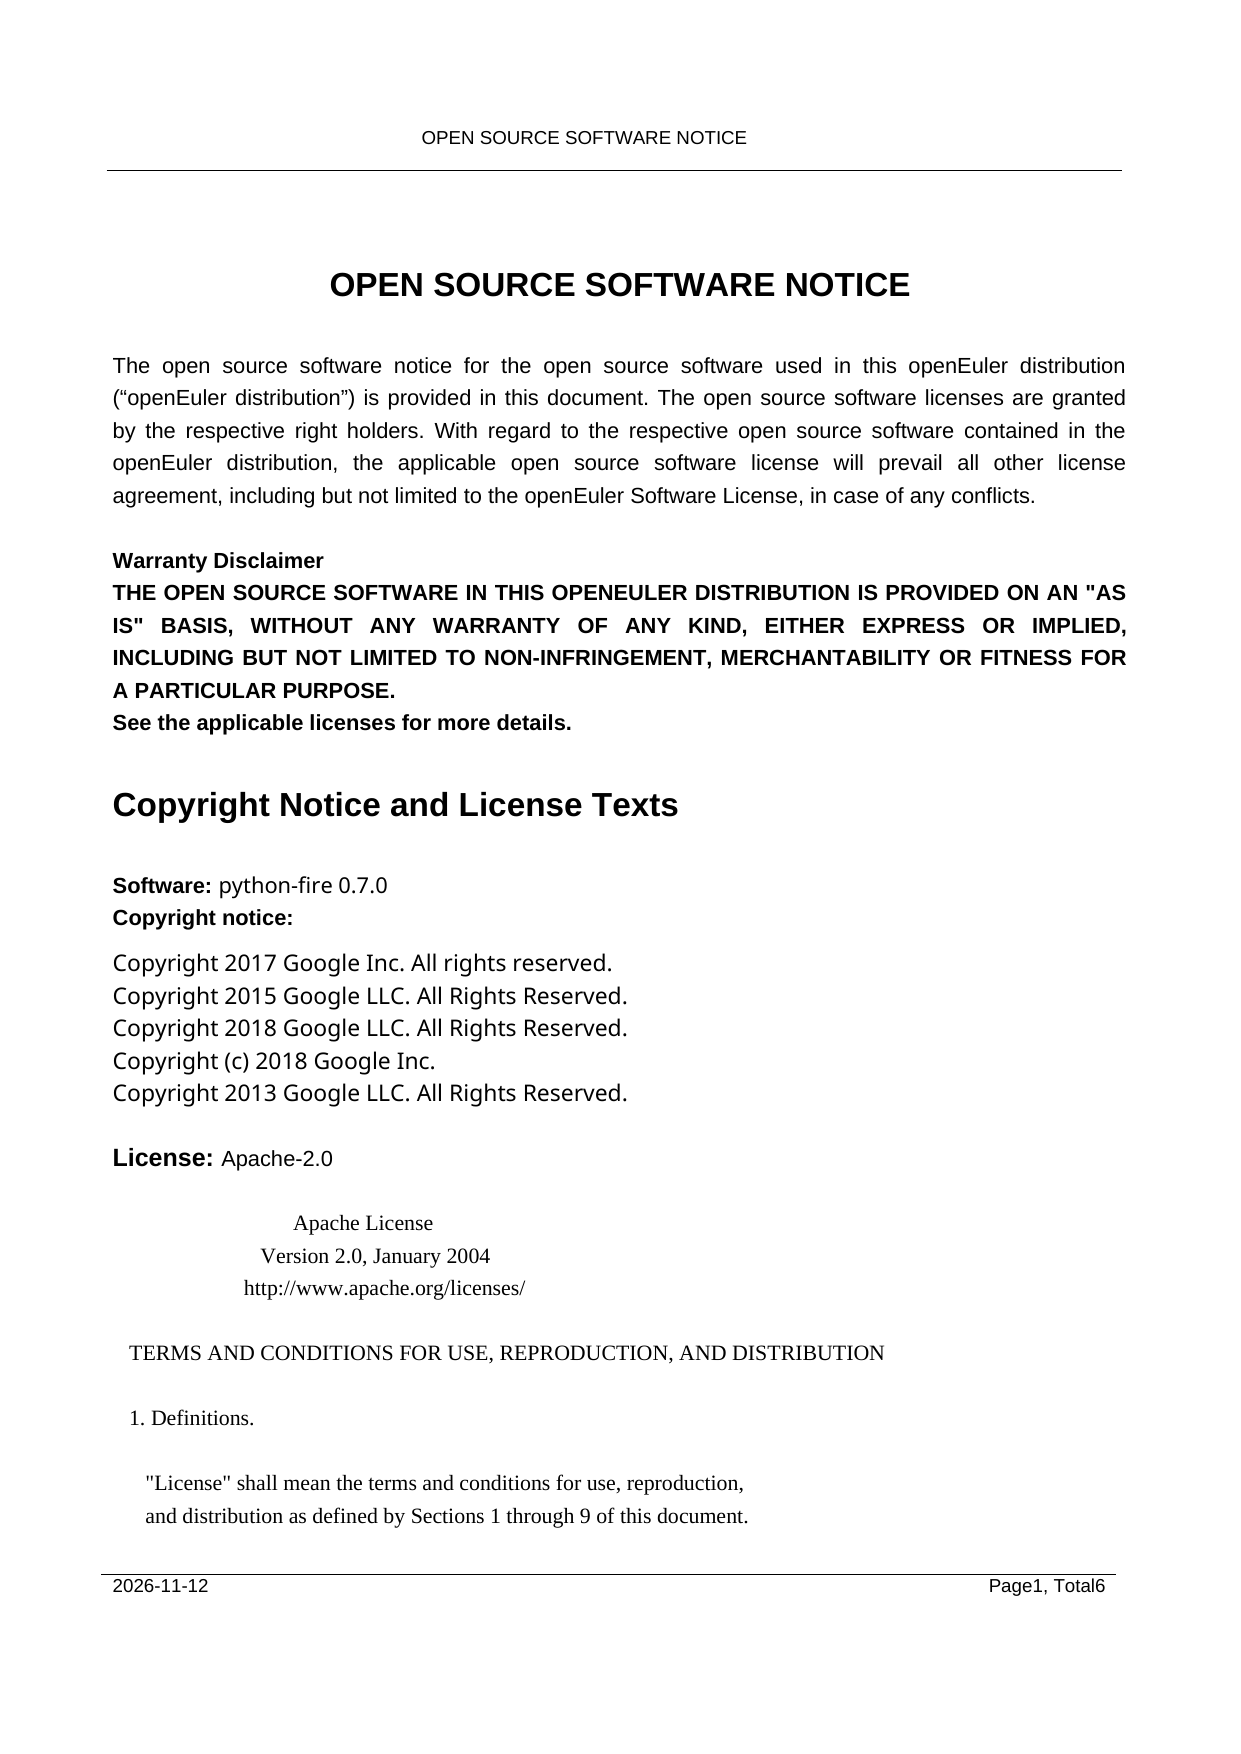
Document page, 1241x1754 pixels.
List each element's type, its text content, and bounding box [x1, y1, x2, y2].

text THE OPEN SOURCE SOFTWARE IN THIS OPENEULER DISTRIBUTION IS PROVIDED ON AN "AS IS" BASIS, WITHOUT ANY WARRANTY OF ANY KIND, EITHER EXPRESS OR IMPLIED, INCLUDING BUT NOT LIMITED TO NON-INFRINGEMENT, MERCHANTABILITY OR FITNESS FOR A PARTICULAR PURPOSE. See the applicable licenses for more details. [112, 576, 1128, 739]
text Warranty Disclaimer [112, 544, 1128, 576]
text License: Apache-2.0 [112, 1142, 1128, 1174]
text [112, 1174, 1128, 1532]
text Copyright notice: [112, 901, 1128, 934]
text Copyright Notice and License Texts [112, 771, 1128, 836]
text OPEN SOURCE SOFTWARE NOTICE [112, 251, 1128, 316]
text The open source software notice for the open source software used in this openEuler distribution (“openEuler distribution”) is provided in this document. The open source software licenses are granted by the respective right holders. With regard to the respective open source software contained in the openEuler distribution, the applicable open source software license will prevail all other license agreement, including but not limited to the openEuler Software License, in case of any conflicts. [112, 349, 1128, 511]
text Copyright 2017 Google Inc. All rights reserved. Copyright 2015 Google LLC. All Rights Reserved. Copyright 2018 Google LLC. All Rights Reserved. Copyright (c) 2018 Google Inc. Copyright 2013 Google LLC. All Rights Reserved. [112, 947, 1128, 1142]
title Software: python-fire 0.7.0 [112, 869, 1128, 901]
